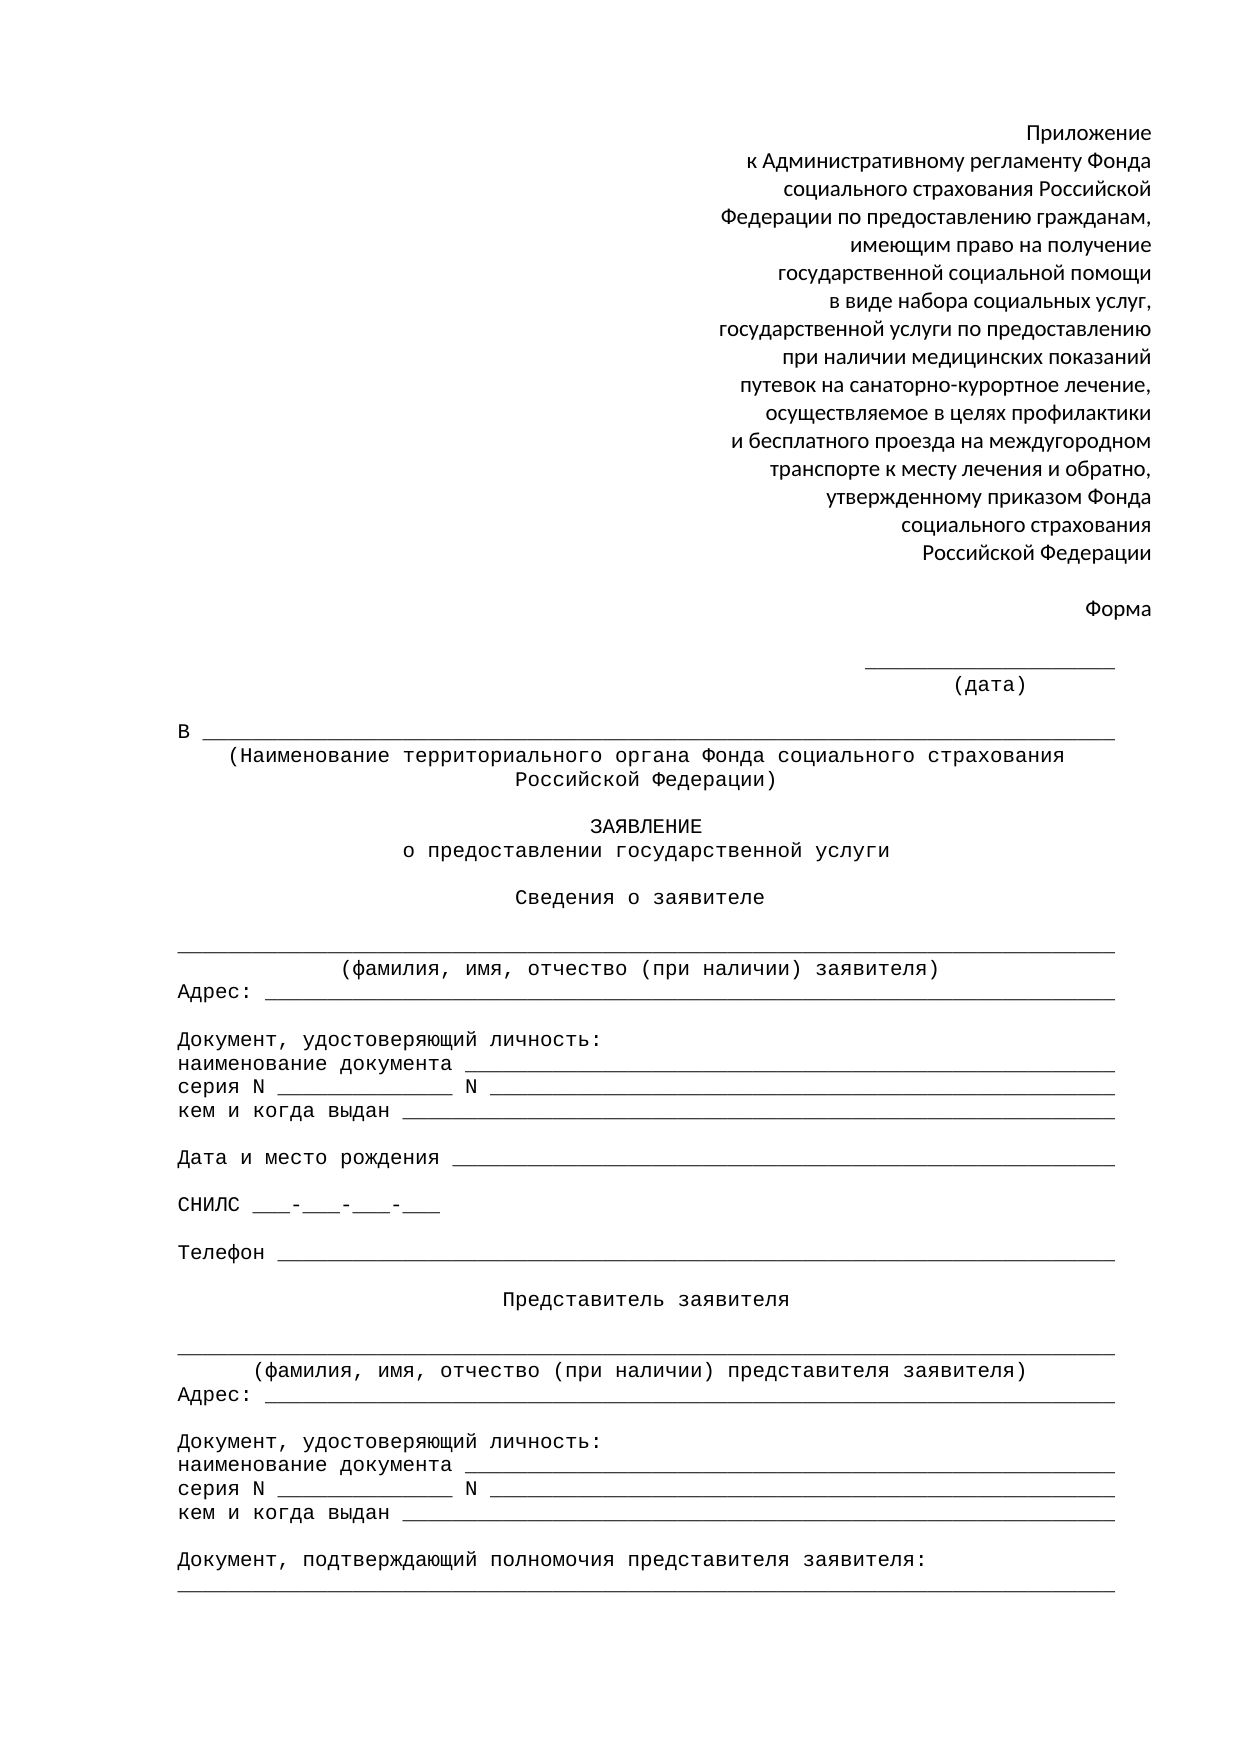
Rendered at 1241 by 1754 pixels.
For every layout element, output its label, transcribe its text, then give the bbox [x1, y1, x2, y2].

text Адрес: ____________________________________________________________________ [177, 982, 1152, 1005]
text ____________________ [177, 651, 1152, 674]
text наименование документа ____________________________________________________ [177, 1052, 1152, 1076]
text наименование документа ____________________________________________________ [177, 1454, 1152, 1478]
text Дата и место рождения _____________________________________________________ [177, 1147, 1152, 1171]
text ___________________________________________________________________________ [177, 1573, 1152, 1596]
text (Наименование территориального органа Фонда социального страхования [177, 745, 1152, 769]
text ___________________________________________________________________________ [177, 1336, 1152, 1360]
text социального страхования [177, 510, 1152, 538]
text кем и когда выдан _________________________________________________________ [177, 1502, 1152, 1525]
text Документ, удостоверяющий личность: [177, 1029, 1152, 1052]
text государственной социальной помощи [177, 258, 1152, 286]
text осуществляемое в целях профилактики [177, 398, 1152, 426]
text Адрес: ____________________________________________________________________ [177, 1383, 1152, 1407]
text путевок на санаторно-курортное лечение, [177, 370, 1152, 398]
text Телефон ___________________________________________________________________ [177, 1242, 1152, 1265]
text (дата) [177, 674, 1152, 698]
text транспорте к месту лечения и обратно, [177, 454, 1152, 482]
text серия N ______________ N __________________________________________________ [177, 1478, 1152, 1502]
text (фамилия, имя, отчество (при наличии) заявителя) [177, 958, 1152, 982]
text СНИЛС ___-___-___-___ [177, 1194, 1152, 1218]
text Форма [177, 594, 1152, 622]
text кем и когда выдан _________________________________________________________ [177, 1100, 1152, 1123]
text о предоставлении государственной услуги [177, 840, 1152, 863]
text серия N ______________ N __________________________________________________ [177, 1076, 1152, 1100]
text В _________________________________________________________________________ [177, 721, 1152, 745]
text ___________________________________________________________________________ [177, 934, 1152, 958]
text Представитель заявителя [177, 1289, 1152, 1313]
text ЗАЯВЛЕНИЕ [177, 816, 1152, 840]
text при наличии медицинских показаний [177, 342, 1152, 370]
text (фамилия, имя, отчество (при наличии) представителя заявителя) [177, 1360, 1152, 1383]
text Документ, подтверждающий полномочия представителя заявителя: [177, 1549, 1152, 1573]
text социального страхования Российской [177, 174, 1152, 202]
text имеющим право на получение [177, 230, 1152, 258]
text Российской Федерации [177, 538, 1152, 566]
text к Административному регламенту Фонда [177, 146, 1152, 174]
text в виде набора социальных услуг, [177, 286, 1152, 314]
text государственной услуги по предоставлению [177, 314, 1152, 342]
text утвержденному приказом Фонда [177, 482, 1152, 510]
text Российской Федерации) [177, 769, 1152, 792]
text и бесплатного проезда на междугородном [177, 426, 1152, 454]
text Документ, удостоверяющий личность: [177, 1431, 1152, 1454]
text Приложение [177, 118, 1152, 146]
text Сведения о заявителе [177, 887, 1152, 911]
text Федерации по предоставлению гражданам, [177, 202, 1152, 230]
